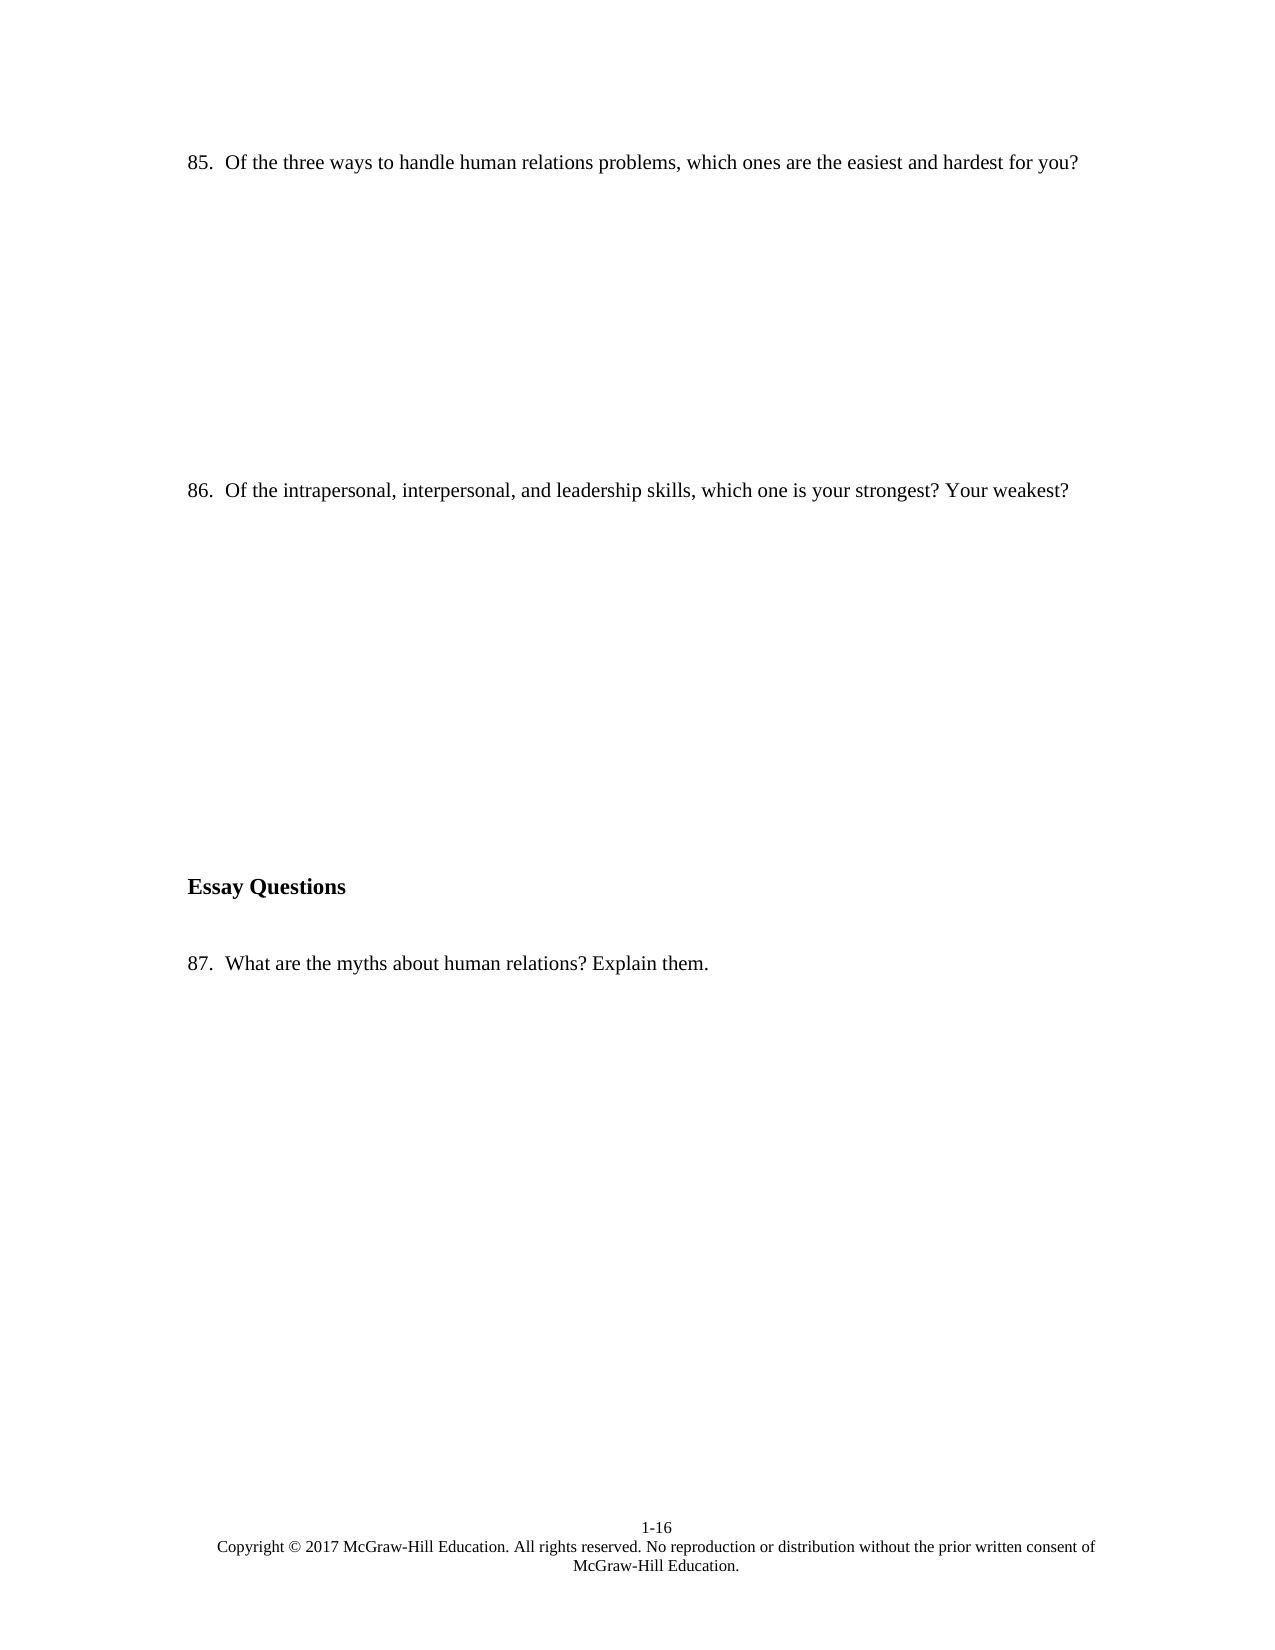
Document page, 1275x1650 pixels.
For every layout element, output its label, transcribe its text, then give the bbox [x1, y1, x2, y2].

table_header What are the myths about human relations? Explain them. [225, 951, 1125, 1257]
table_header 86. [188, 478, 225, 784]
table_header 87. [188, 951, 225, 1257]
table_header 85. [188, 150, 225, 456]
table_header Of the intrapersonal, interpersonal, and leadership skills, which one is your strongest? Your weakest? [225, 478, 1125, 784]
text Essay Questions [187, 852, 1125, 926]
table_header Of the three ways to handle human relations problems, which ones are the easiest and hardest for you? [225, 150, 1125, 456]
